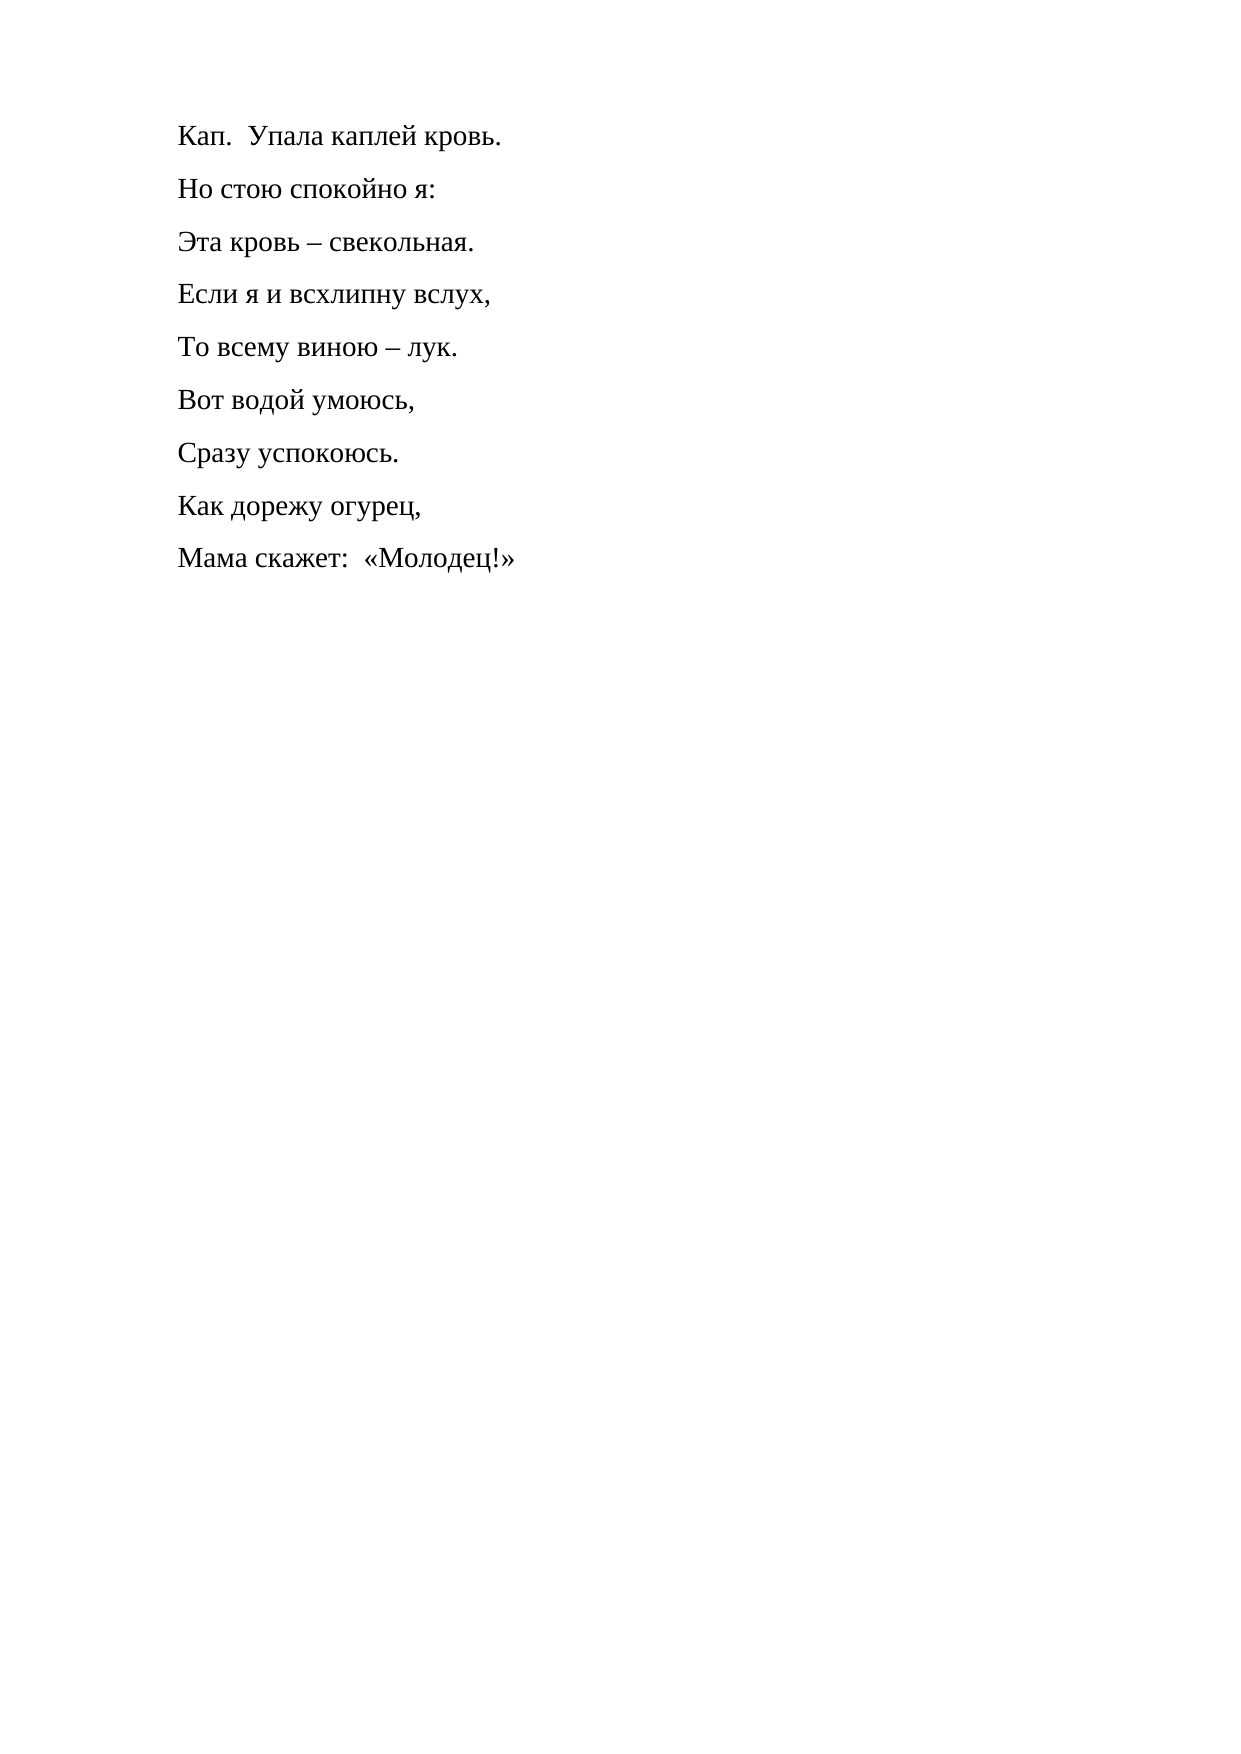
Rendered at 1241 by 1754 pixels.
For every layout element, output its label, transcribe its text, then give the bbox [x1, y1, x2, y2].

text Эта кровь – свекольная. [177, 224, 1152, 257]
text Мама скажет: «Молодец!» [177, 541, 1152, 574]
text Вот водой умоюсь, [177, 382, 1152, 416]
text То всему виною – лук. [177, 329, 1152, 363]
text Сразу успокоюсь. [177, 435, 1152, 468]
text Как дорежу огурец, [177, 488, 1152, 521]
text Если я и всхлипну вслух, [177, 277, 1152, 310]
text Кап. Упала каплей кровь. [177, 118, 1152, 152]
text Но стою спокойно я: [177, 171, 1152, 204]
